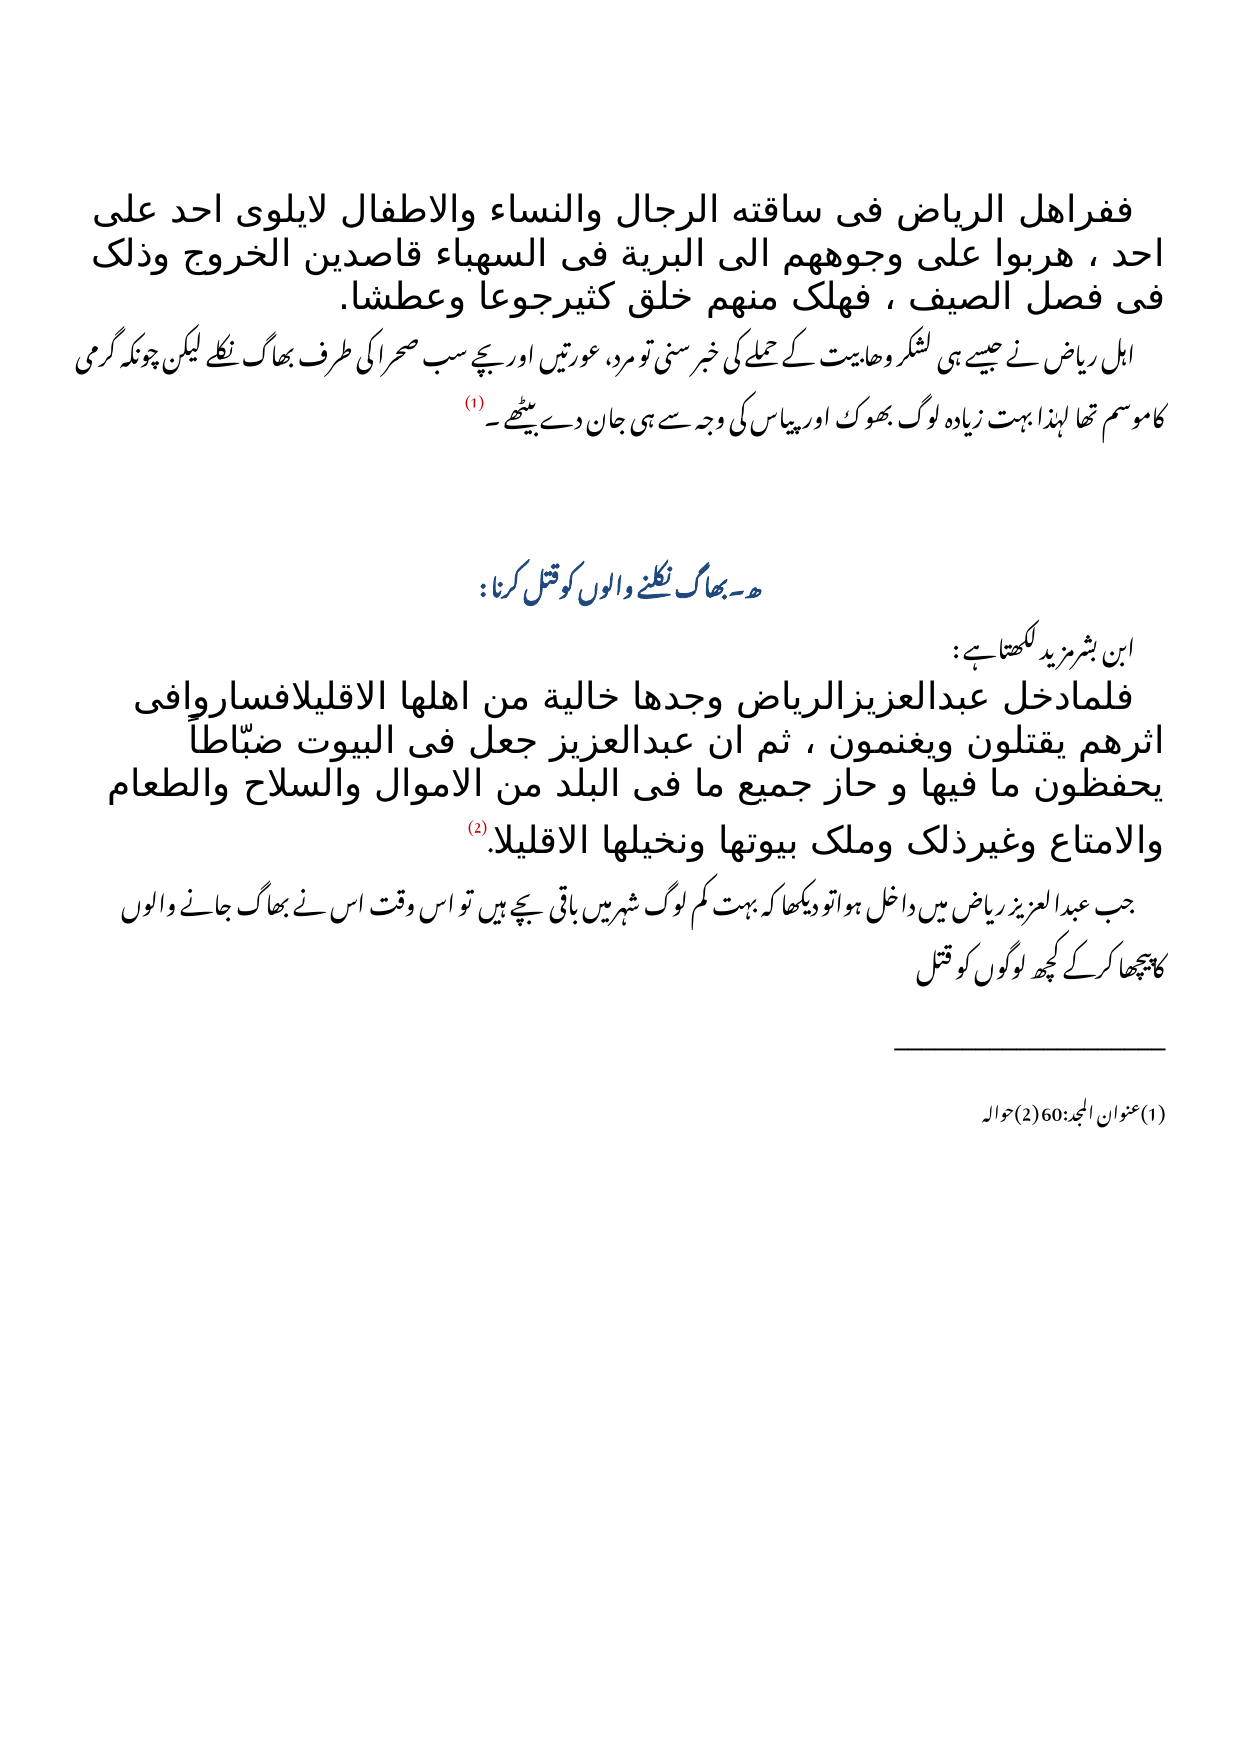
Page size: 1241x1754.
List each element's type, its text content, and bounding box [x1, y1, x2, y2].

text ____________________ [75, 993, 1165, 1061]
text ابن بشرمزید لکھتاہے : [75, 612, 1165, 675]
text اہل ریاض نے جیسے ہی لشکر وھابیت کے حملے کی خبر سنی تو مرد، عورتیں اوربچے سب صحرا کی طرف بھاگ نکلے لیکن چونکہ گرمی کاموسم تھا لہٰذا بہت زیادہ لوگ بھوک اورپیاس کی وجہ سے ہی جان دے بیٹھے ۔(1) [75, 318, 1165, 443]
text جب عبدالعزیز ریاض میں داخل ہواتو دیکھا کہ بہت کم لوگ شہرمیں باقی بچے ہیں تو اس وقت اس نے بھاگ جانے والوں کاپیچھا کرکے کچھ لوگوں کو قتل [75, 868, 1165, 993]
text (1)عنوان المجد:60 (2)حوالہ [75, 1086, 1165, 1133]
subtitle ھ۔بھاگ نکلنے والوں کوقتل کرنا : [75, 550, 1165, 612]
text فلمادخل عبدالعزیزالریاض وجدها خالیة من اهلها الاقلیلافساروافی اثرهم یقتلون ویغنمون ، ثم ان عبدالعزیز جعل فی البیوت ضبّاطاً یحفظون ما فیها و حاز جمیع ما فی البلد من الاموال والسلاح والطعام والامتاع وغیرذلک وملک بیوتها ونخیلها الاقلیلا.(2) [75, 675, 1165, 868]
text ففراهل الریاض فی ساقته الرجال والنساء والاطفال لایلوی احد علی احد ، هربوا علی وجوههم الی البریة فی السهباء قاصدین الخروج وذلک فی فصل الصیف ، فهلک منهم خلق کثیرجوعا وعطشا. [75, 187, 1165, 318]
